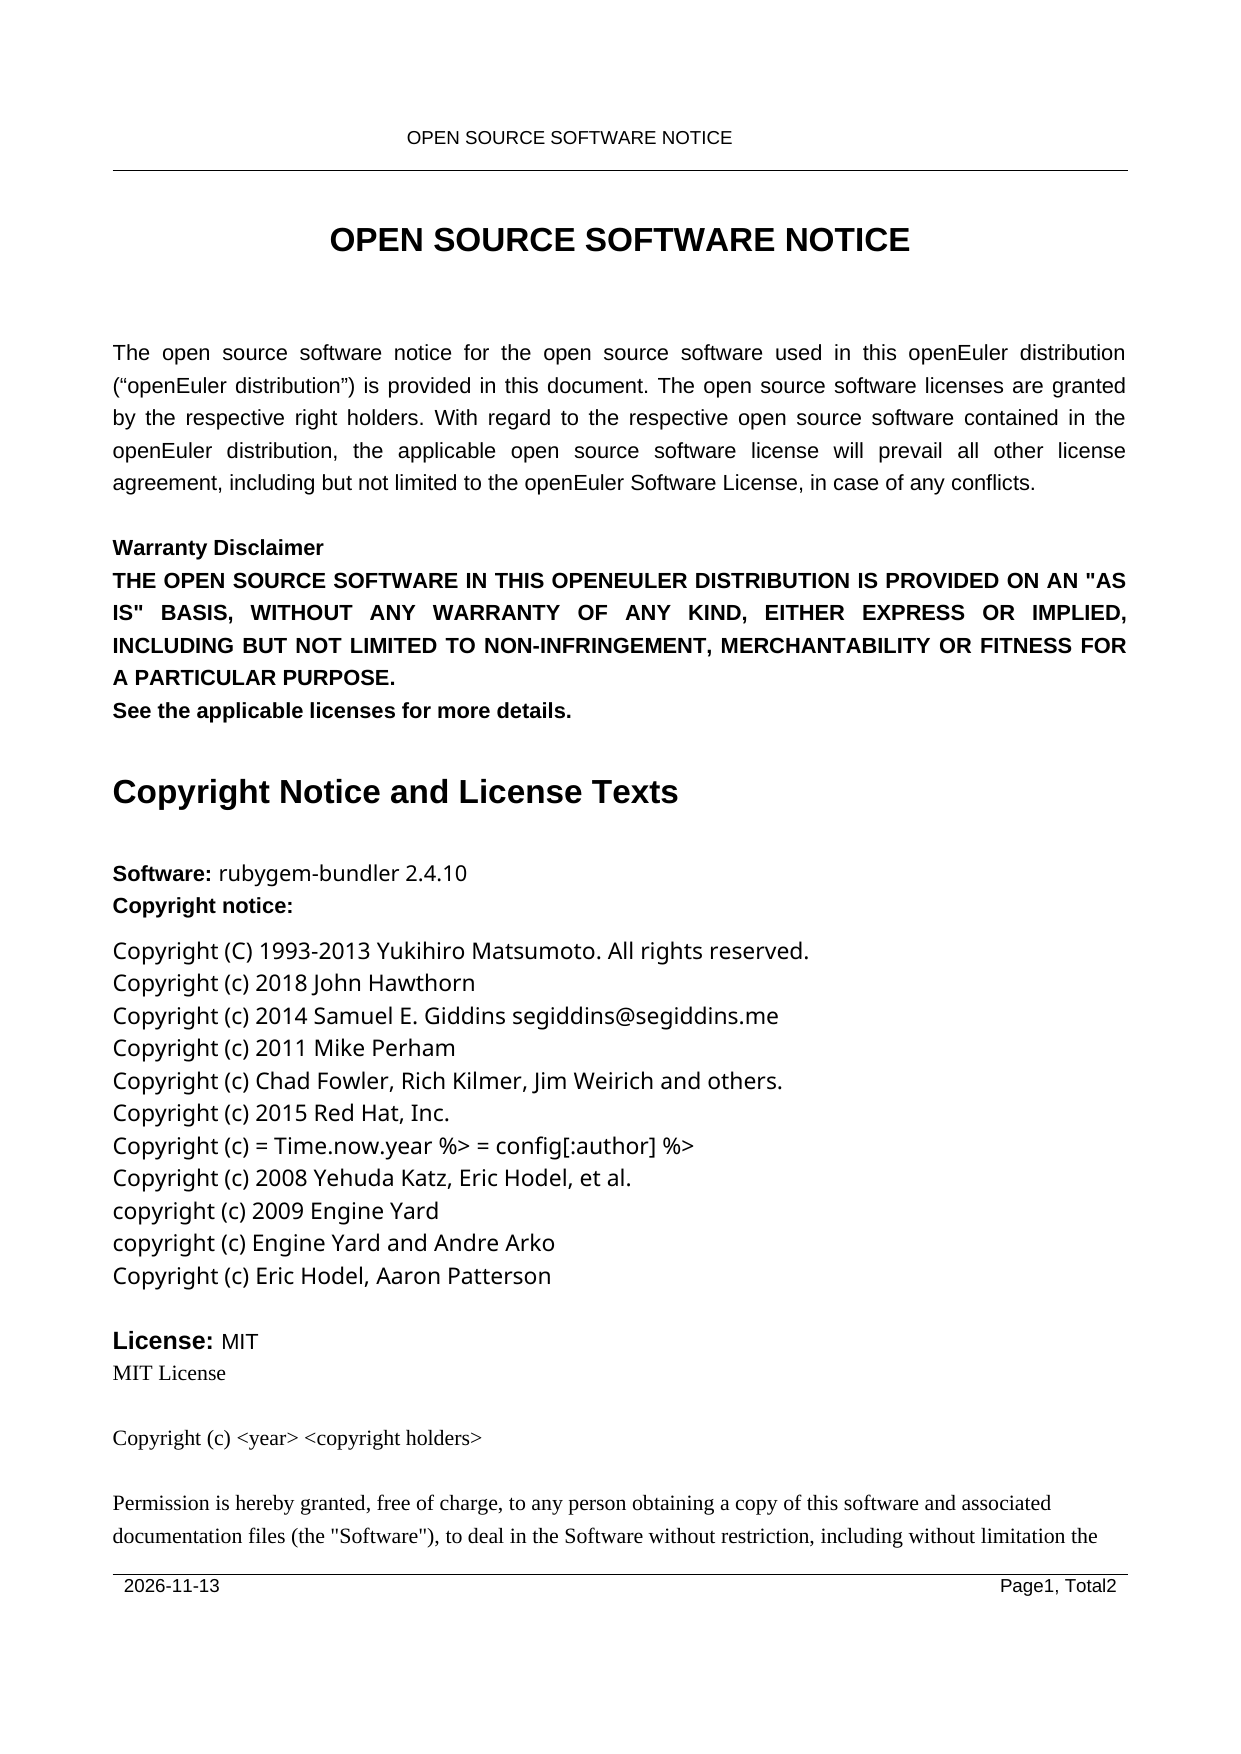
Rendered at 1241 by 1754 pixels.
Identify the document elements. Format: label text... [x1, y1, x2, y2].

title Software: rubygem-bundler 2.4.10 [112, 856, 1128, 889]
text Copyright notice: [112, 889, 1128, 921]
text Copyright (C) 1993-2013 Yukihiro Matsumoto. All rights reserved. Copyright (c) 2018 John Hawthorn Copyright (c) 2014 Samuel E. Giddins segiddins@segiddins.me Copyright (c) 2011 Mike Perham Copyright (c) Chad Fowler, Rich Kilmer, Jim Weirich and others. Copyright (c) 2015 Red Hat, Inc. Copyright (c) = Time.now.year %> = config[:author] %> Copyright (c) 2008 Yehuda Katz, Eric Hodel, et al. copyright (c) 2009 Engine Yard copyright (c) Engine Yard and Andre Arko Copyright (c) Eric Hodel, Aaron Patterson [112, 934, 1128, 1324]
text THE OPEN SOURCE SOFTWARE IN THIS OPENEULER DISTRIBUTION IS PROVIDED ON AN "AS IS" BASIS, WITHOUT ANY WARRANTY OF ANY KIND, EITHER EXPRESS OR IMPLIED, INCLUDING BUT NOT LIMITED TO NON-INFRINGEMENT, MERCHANTABILITY OR FITNESS FOR A PARTICULAR PURPOSE. See the applicable licenses for more details. [112, 564, 1128, 726]
text The open source software notice for the open source software used in this openEuler distribution (“openEuler distribution”) is provided in this document. The open source software licenses are granted by the respective right holders. With regard to the respective open source software contained in the openEuler distribution, the applicable open source software license will prevail all other license agreement, including but not limited to the openEuler Software License, in case of any conflicts. [112, 336, 1128, 499]
text Warranty Disclaimer [112, 531, 1128, 564]
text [112, 1356, 1128, 1551]
text Copyright Notice and License Texts [112, 759, 1128, 824]
text License: MIT [112, 1324, 1128, 1356]
text OPEN SOURCE SOFTWARE NOTICE [112, 206, 1128, 271]
